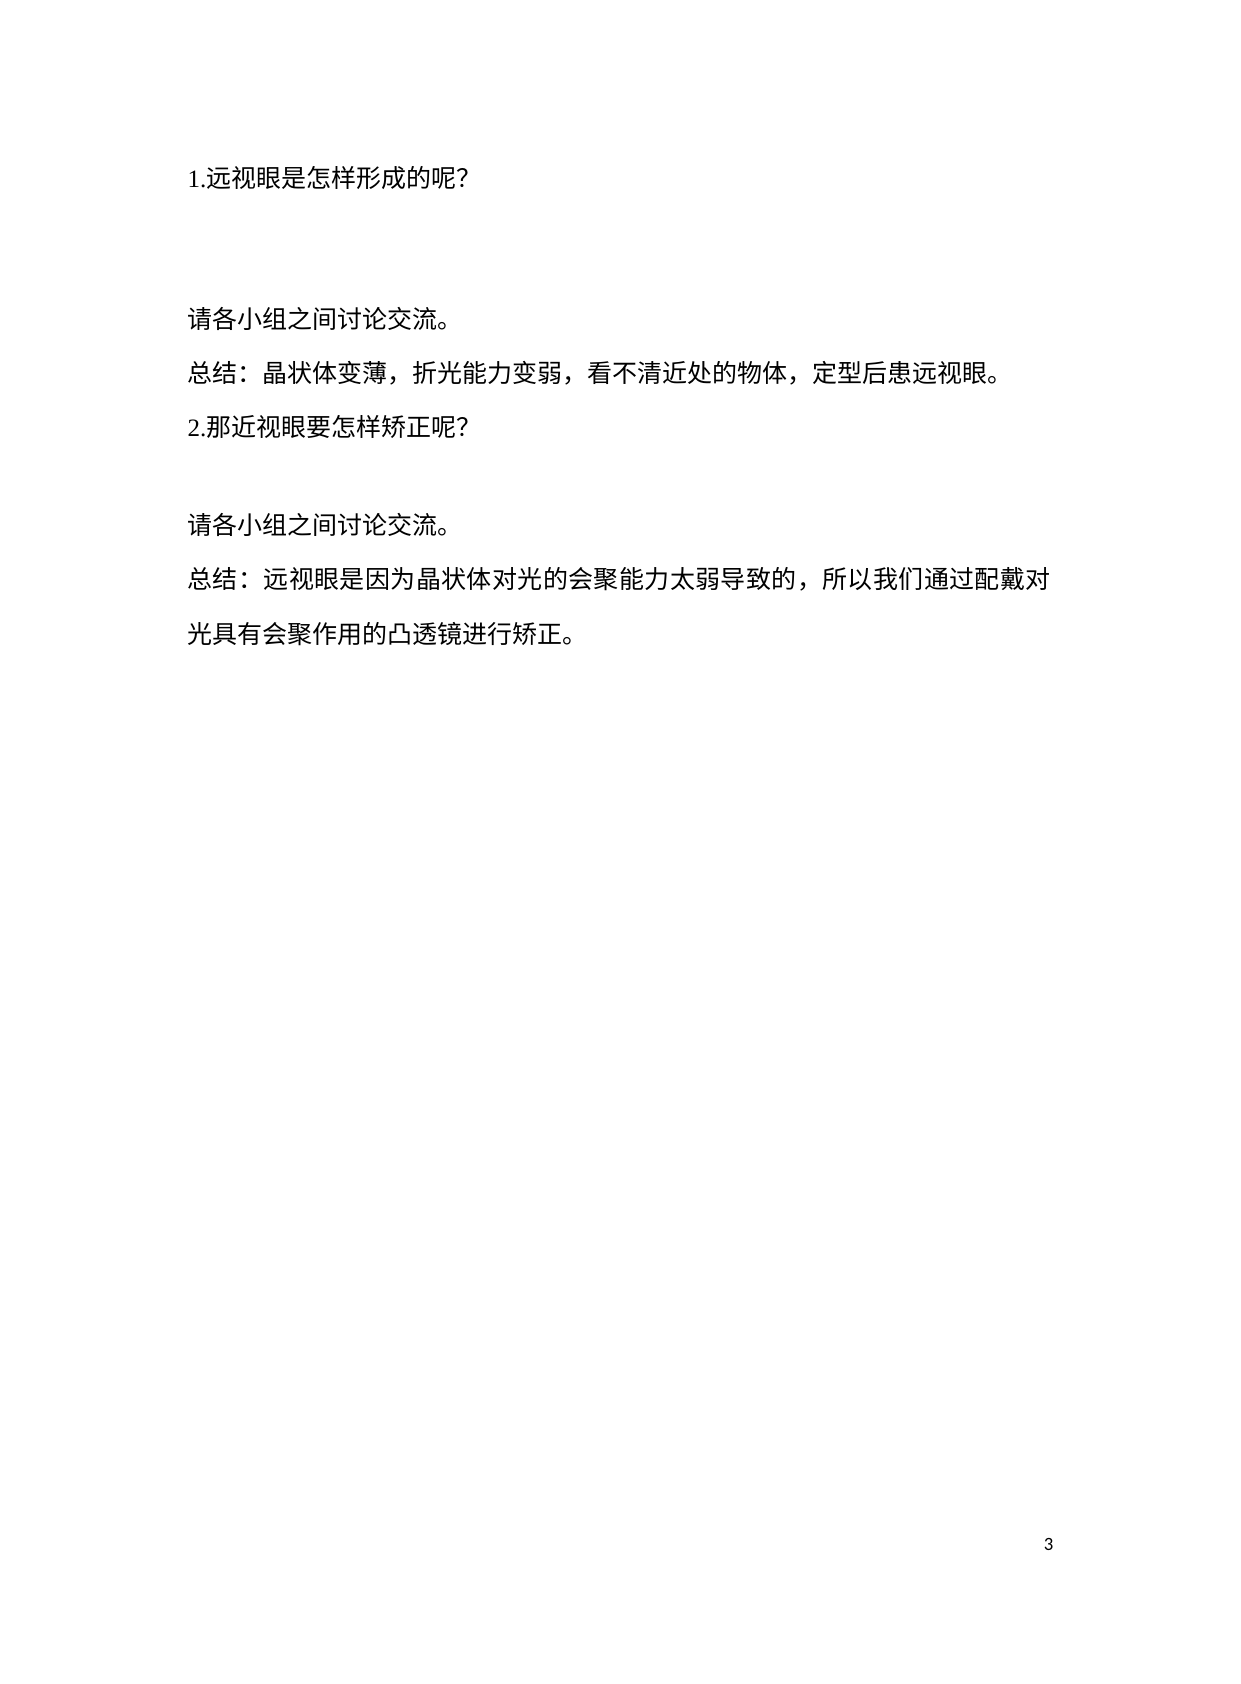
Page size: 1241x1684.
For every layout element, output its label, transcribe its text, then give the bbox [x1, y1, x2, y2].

text 总结：晶状体变薄，折光能力变弱，看不清近处的物体，定型后患远视眼。 [187, 353, 1053, 390]
text 请各小组之间讨论交流。 [187, 505, 1053, 542]
text 1.远视眼是怎样形成的呢？ [187, 158, 1053, 195]
text 总结：远视眼是因为晶状体对光的会聚能力太弱导致的，所以我们通过配戴对光具有会聚作用的凸透镜进行矫正。 [187, 560, 1053, 650]
text 2.那近视眼要怎样矫正呢？ [187, 408, 1053, 444]
text 请各小组之间讨论交流。 [187, 299, 1053, 335]
